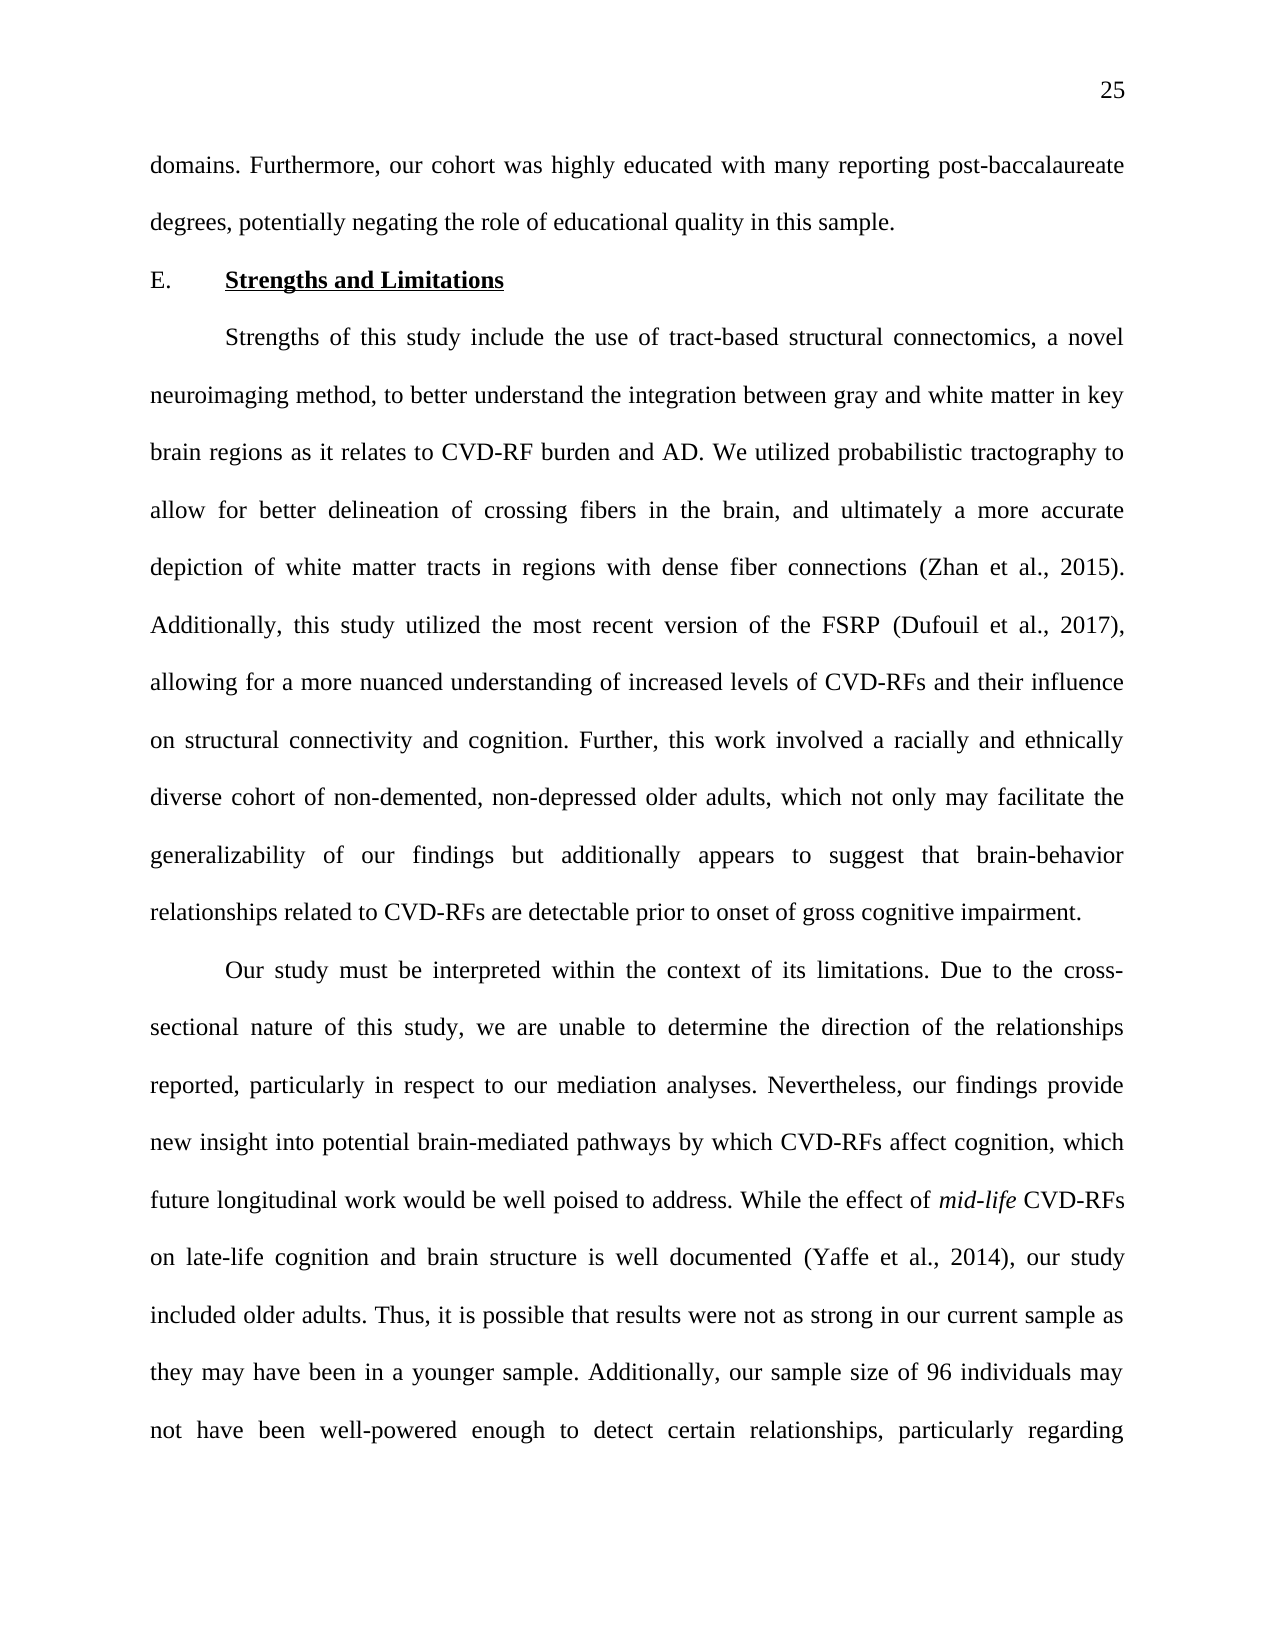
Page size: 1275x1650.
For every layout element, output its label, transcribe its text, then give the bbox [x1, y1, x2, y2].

text E. Strengths and Limitations [150, 265, 1125, 294]
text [150, 150, 1125, 236]
text Strengths of this study include the use of tract-based structural connectomics, a novel neuroimaging method, to better understand the integration between gray and white matter in key brain regions as it relates to CVD-RF burden and AD. We utilized probabilistic tractography to allow for better delineation of crossing fibers in the brain, and ultimately a more accurate depiction of white matter tracts in regions with dense fiber connections (Zhan et al., 2015). Additionally, this study utilized the most recent version of the FSRP (Dufouil et al., 2017), allowing for a more nuanced understanding of increased levels of CVD-RFs and their influence on structural connectivity and cognition. Further, this work involved a racially and ethnically diverse cohort of non-demented, non-depressed older adults, which not only may facilitate the generalizability of our findings but additionally appears to suggest that brain-behavior relationships related to CVD-RFs are detectable prior to onset of gross cognitive impairment. [150, 322, 1125, 926]
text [150, 955, 1125, 1444]
